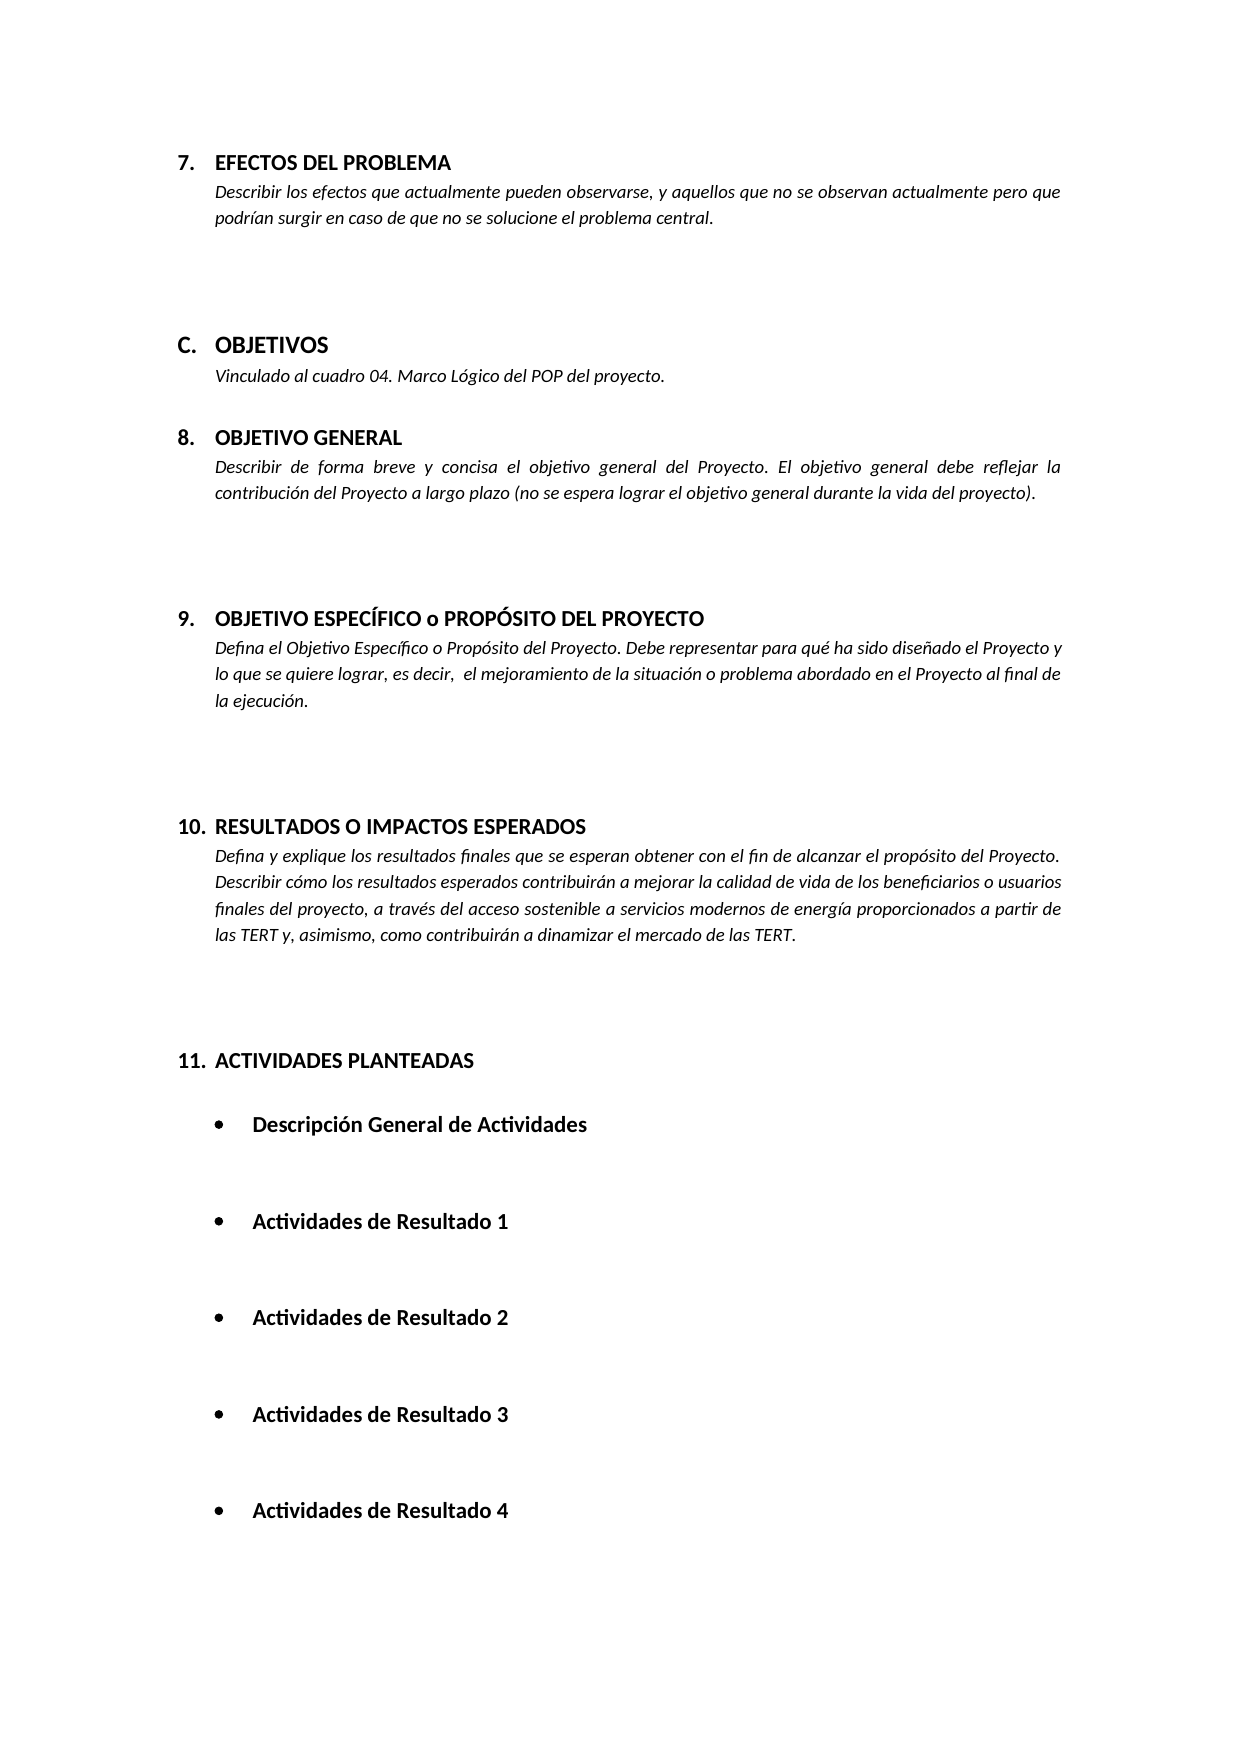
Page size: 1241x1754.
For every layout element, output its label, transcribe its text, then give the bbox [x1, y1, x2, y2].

list Vinculado al cuadro 04. Marco Lógico del POP del proyecto. [215, 364, 1063, 387]
list Actividades de Resultado 4 [215, 1497, 1063, 1525]
list OBJETIVOS [177, 329, 1063, 359]
list ACTIVIDADES PLANTEADAS [177, 1046, 1063, 1074]
list Defina y explique los resultados finales que se esperan obtener con el fin de alcanzar el propósito del Proyecto. Describir cómo los resultados esperados contribuirán a mejorar la calidad de vida de los beneficiarios o usuarios finales del proyecto, a través del acceso sostenible a servicios modernos de energía proporcionados a partir de las TERT y, asimismo, como contribuirán a dinamizar el mercado de las TERT. [215, 844, 1063, 946]
list EFECTOS DEL PROBLEMA [177, 148, 1063, 176]
list OBJETIVO GENERAL [177, 423, 1063, 451]
list Defina el Objetivo Específico o Propósito del Proyecto. Debe representar para qué ha sido diseñado el Proyecto y lo que se quiere lograr, es decir, el mejoramiento de la situación o problema abordado en el Proyecto al final de la ejecución. [215, 636, 1063, 712]
list OBJETIVO ESPECÍFICO o PROPÓSITO DEL PROYECTO [177, 604, 1063, 632]
list Describir los efectos que actualmente pueden observarse, y aquellos que no se observan actualmente pero que podrían surgir en caso de que no se solucione el problema central. [215, 180, 1063, 229]
list Describir de forma breve y concisa el objetivo general del Proyecto. El objetivo general debe reflejar la contribución del Proyecto a largo plazo (no se espera lograr el objetivo general durante la vida del proyecto). [215, 455, 1063, 504]
list RESULTADOS O IMPACTOS ESPERADOS [177, 812, 1063, 840]
list Actividades de Resultado 1 [215, 1207, 1063, 1235]
list Descripción General de Actividades [215, 1110, 1063, 1138]
list Actividades de Resultado 3 [215, 1400, 1063, 1428]
list Actividades de Resultado 2 [215, 1303, 1063, 1332]
